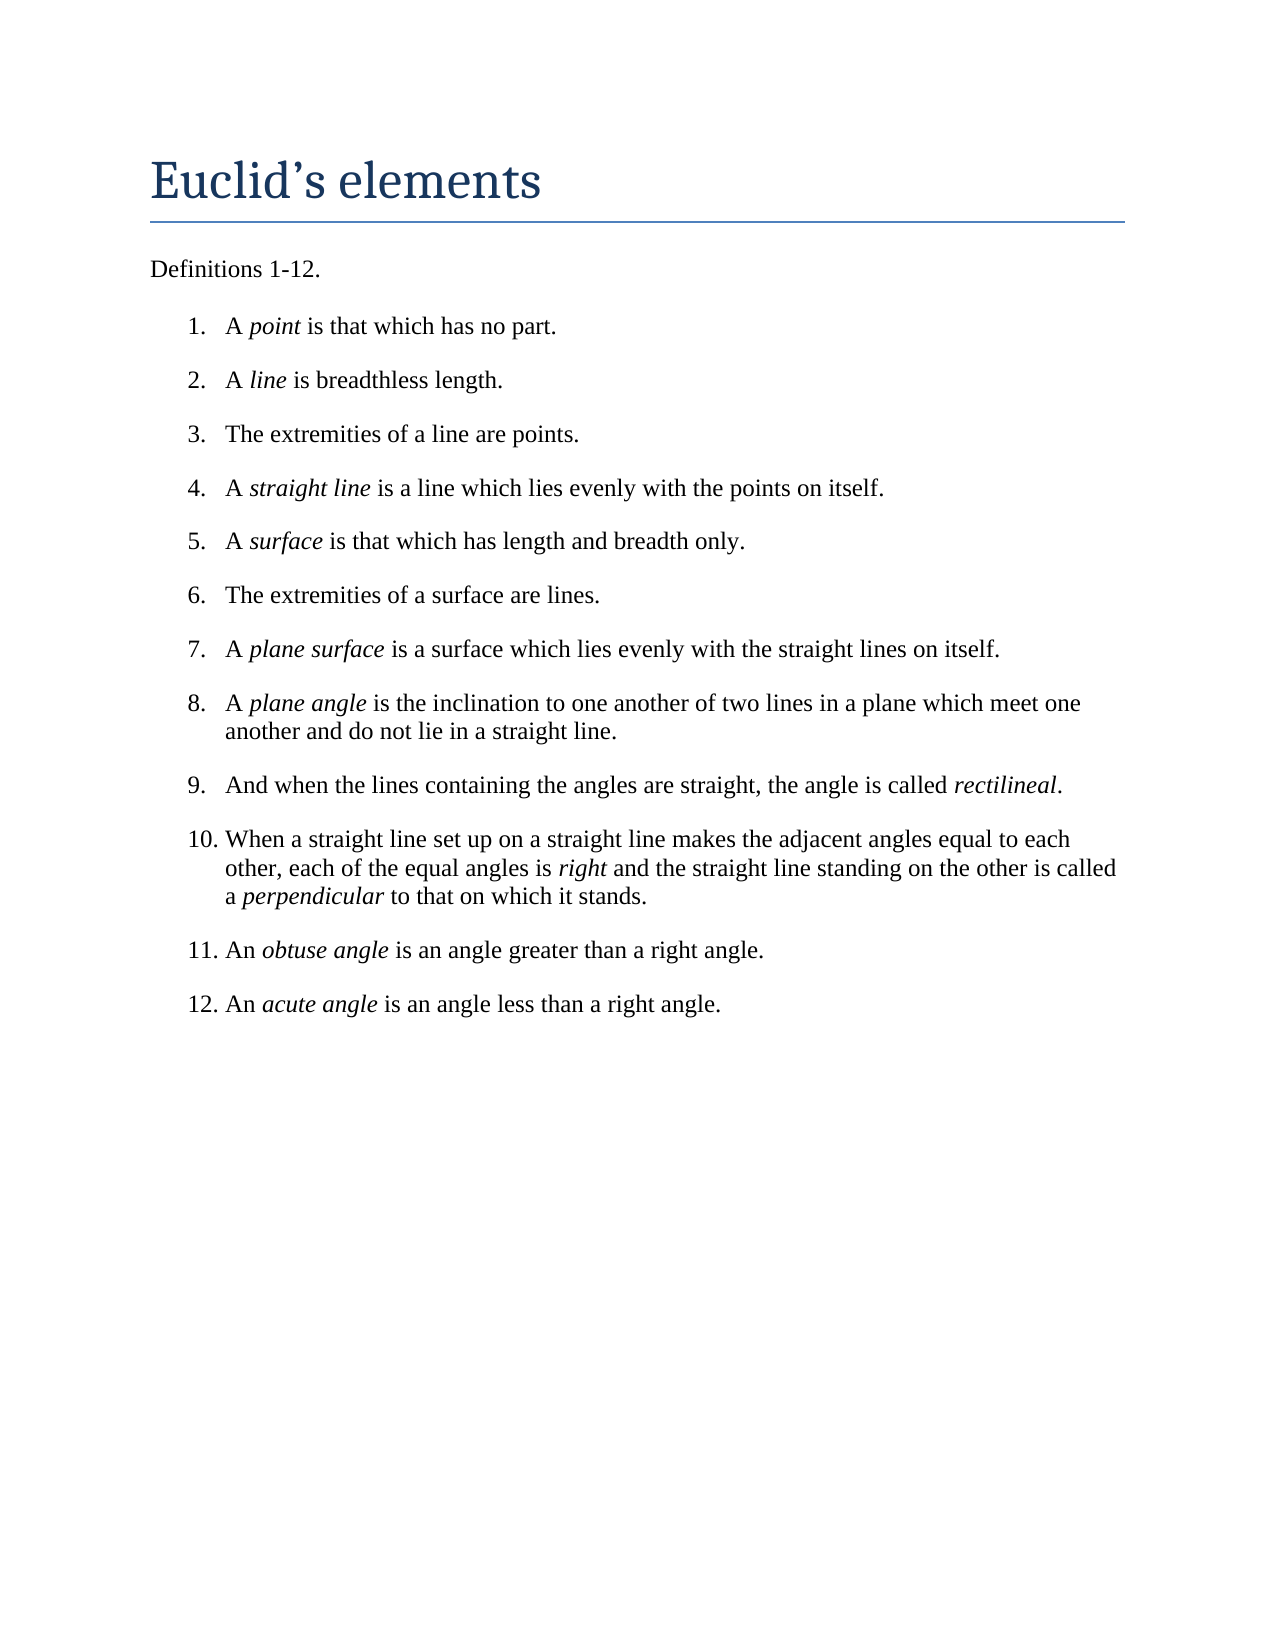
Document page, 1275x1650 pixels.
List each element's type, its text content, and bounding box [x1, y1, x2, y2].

list A plane angle is the inclination to one another of two lines in a plane which meet one another and do not lie in a straight line. [187, 688, 1125, 745]
list A line is breadthless length. [187, 365, 1125, 394]
list An obtuse angle is an angle greater than a right angle. [187, 935, 1125, 964]
list An acute angle is an angle less than a right angle. [187, 989, 1125, 1018]
title Euclid’s elements [150, 150, 1125, 221]
list The extremities of a line are points. [187, 419, 1125, 448]
list A point is that which has no part. [187, 311, 1125, 340]
list When a straight line set up on a straight line makes the adjacent angles equal to each other, each of the equal angles is right and the straight line standing on the other is called a perpendicular to that on which it stands. [187, 824, 1125, 910]
list A plane surface is a surface which lies evenly with the straight lines on itself. [187, 634, 1125, 663]
text Definitions 1-12. [150, 254, 1125, 283]
list The extremities of a surface are lines. [187, 580, 1125, 609]
list And when the lines containing the angles are straight, the angle is called rectilineal. [187, 770, 1125, 799]
list A surface is that which has length and breadth only. [187, 526, 1125, 555]
list A straight line is a line which lies evenly with the points on itself. [187, 473, 1125, 501]
